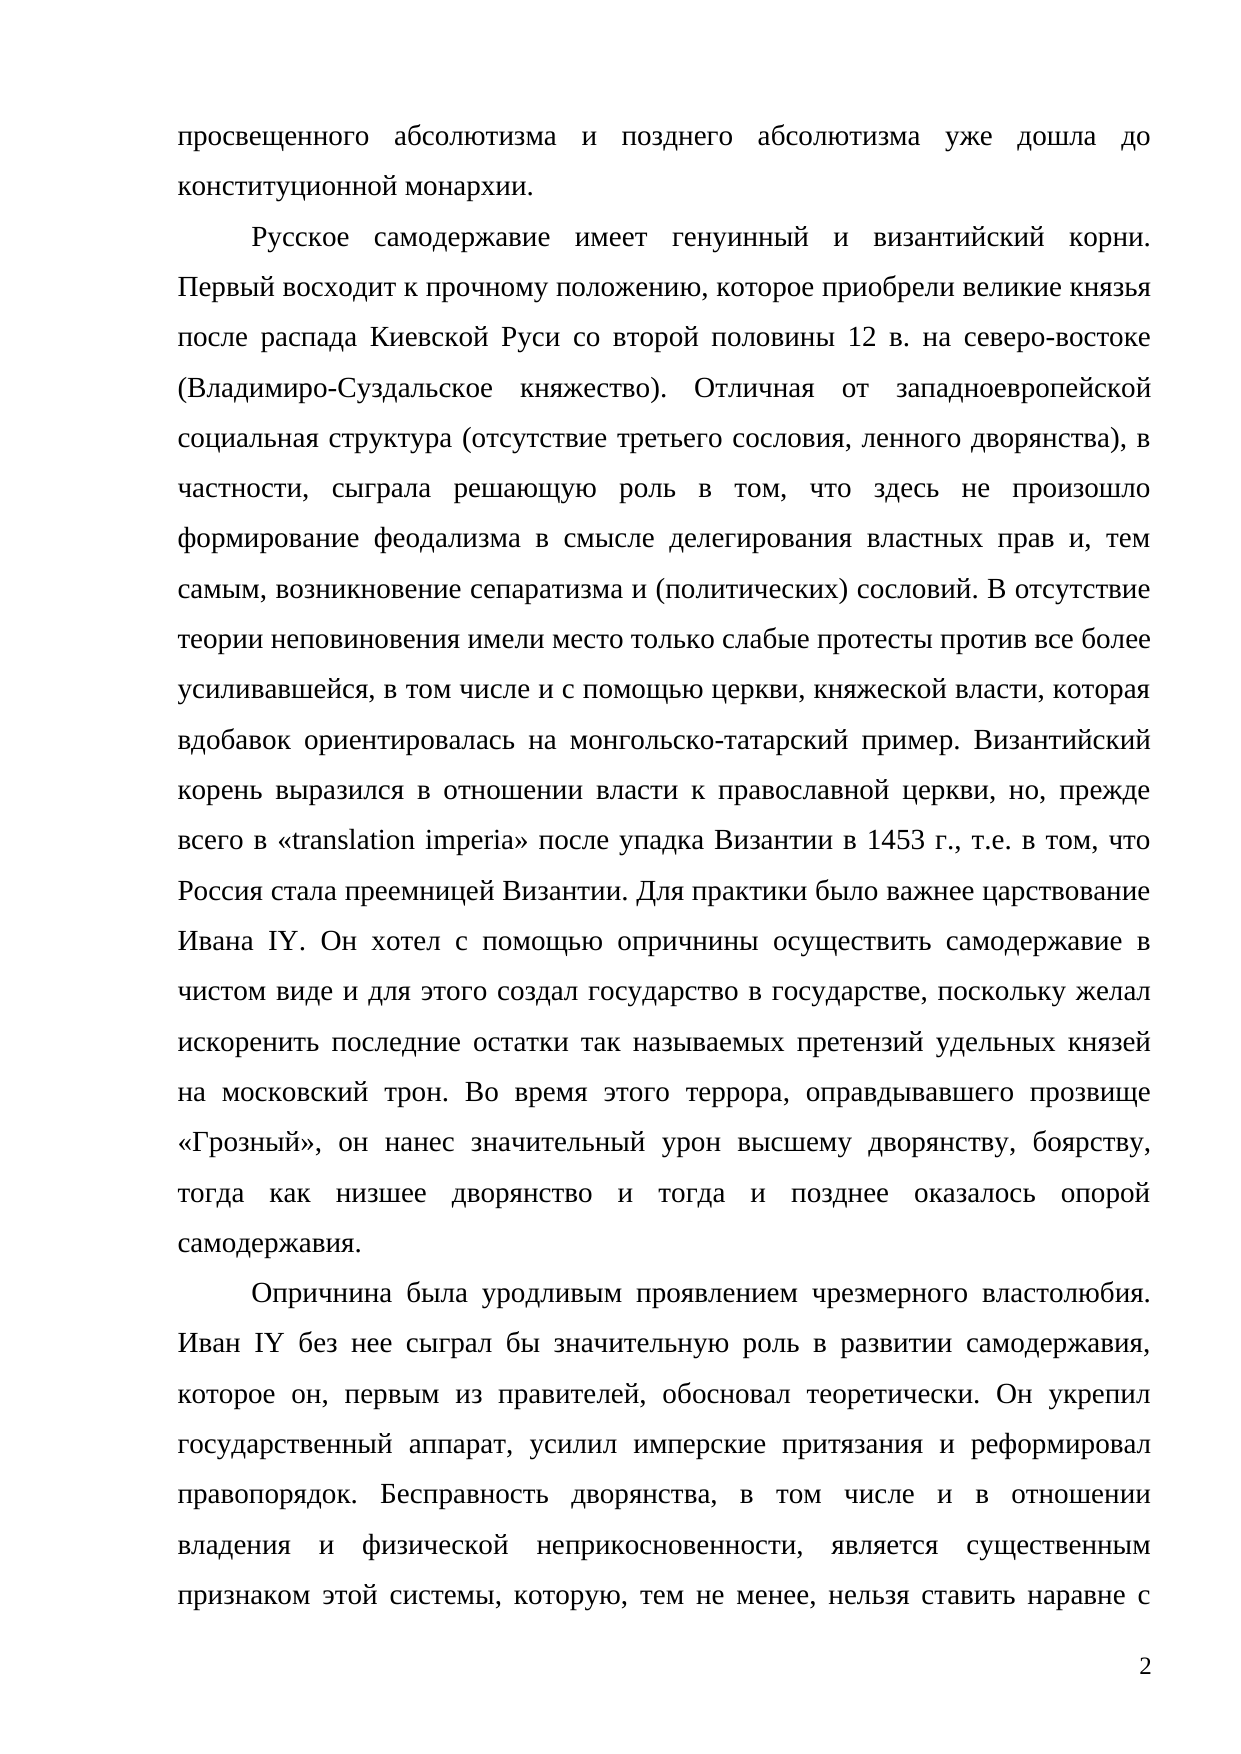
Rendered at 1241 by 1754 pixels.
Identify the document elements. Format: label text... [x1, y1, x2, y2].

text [177, 118, 1152, 202]
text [177, 1275, 1152, 1611]
text Русское самодержавие имеет генуинный и византийский корни. Первый восходит к прочному положению, которое приобрели великие князья после распада Киевской Руси со второй половины 12 в. на северо-востоке (Владимиро-Суздальское княжество). Отличная от западноевропейской социальная структура (отсутствие третьего сословия, ленного дворянства), в частности, сыграла решающую роль в том, что здесь не произошло формирование феодализма в смысле делегирования властных прав и, тем самым, возникновение сепаратизма и (политических) сословий. В отсутствие теории неповиновения имели место только слабые протесты против все более усиливавшейся, в том числе и с помощью церкви, княжеской власти, которая вдобавок ориентировалась на монгольско-татарский пример. Византийский корень выразился в отношении власти к православной церкви, но, прежде всего в «translation imperia» после упадка Византии в 1453 г., т.е. в том, что Россия стала преемницей Византии. Для практики было важнее царствование Ивана IY. Он хотел с помощью опричнины осуществить самодержавие в чистом виде и для этого создал государство в государстве, поскольку желал искоренить последние остатки так называемых претензий удельных князей на московский трон. Во время этого террора, оправдывавшего прозвище «Грозный», он нанес значительный урон высшему дворянству, боярству, тогда как низшее дворянство и тогда и позднее оказалось опорой самодержавия. [177, 219, 1152, 1258]
